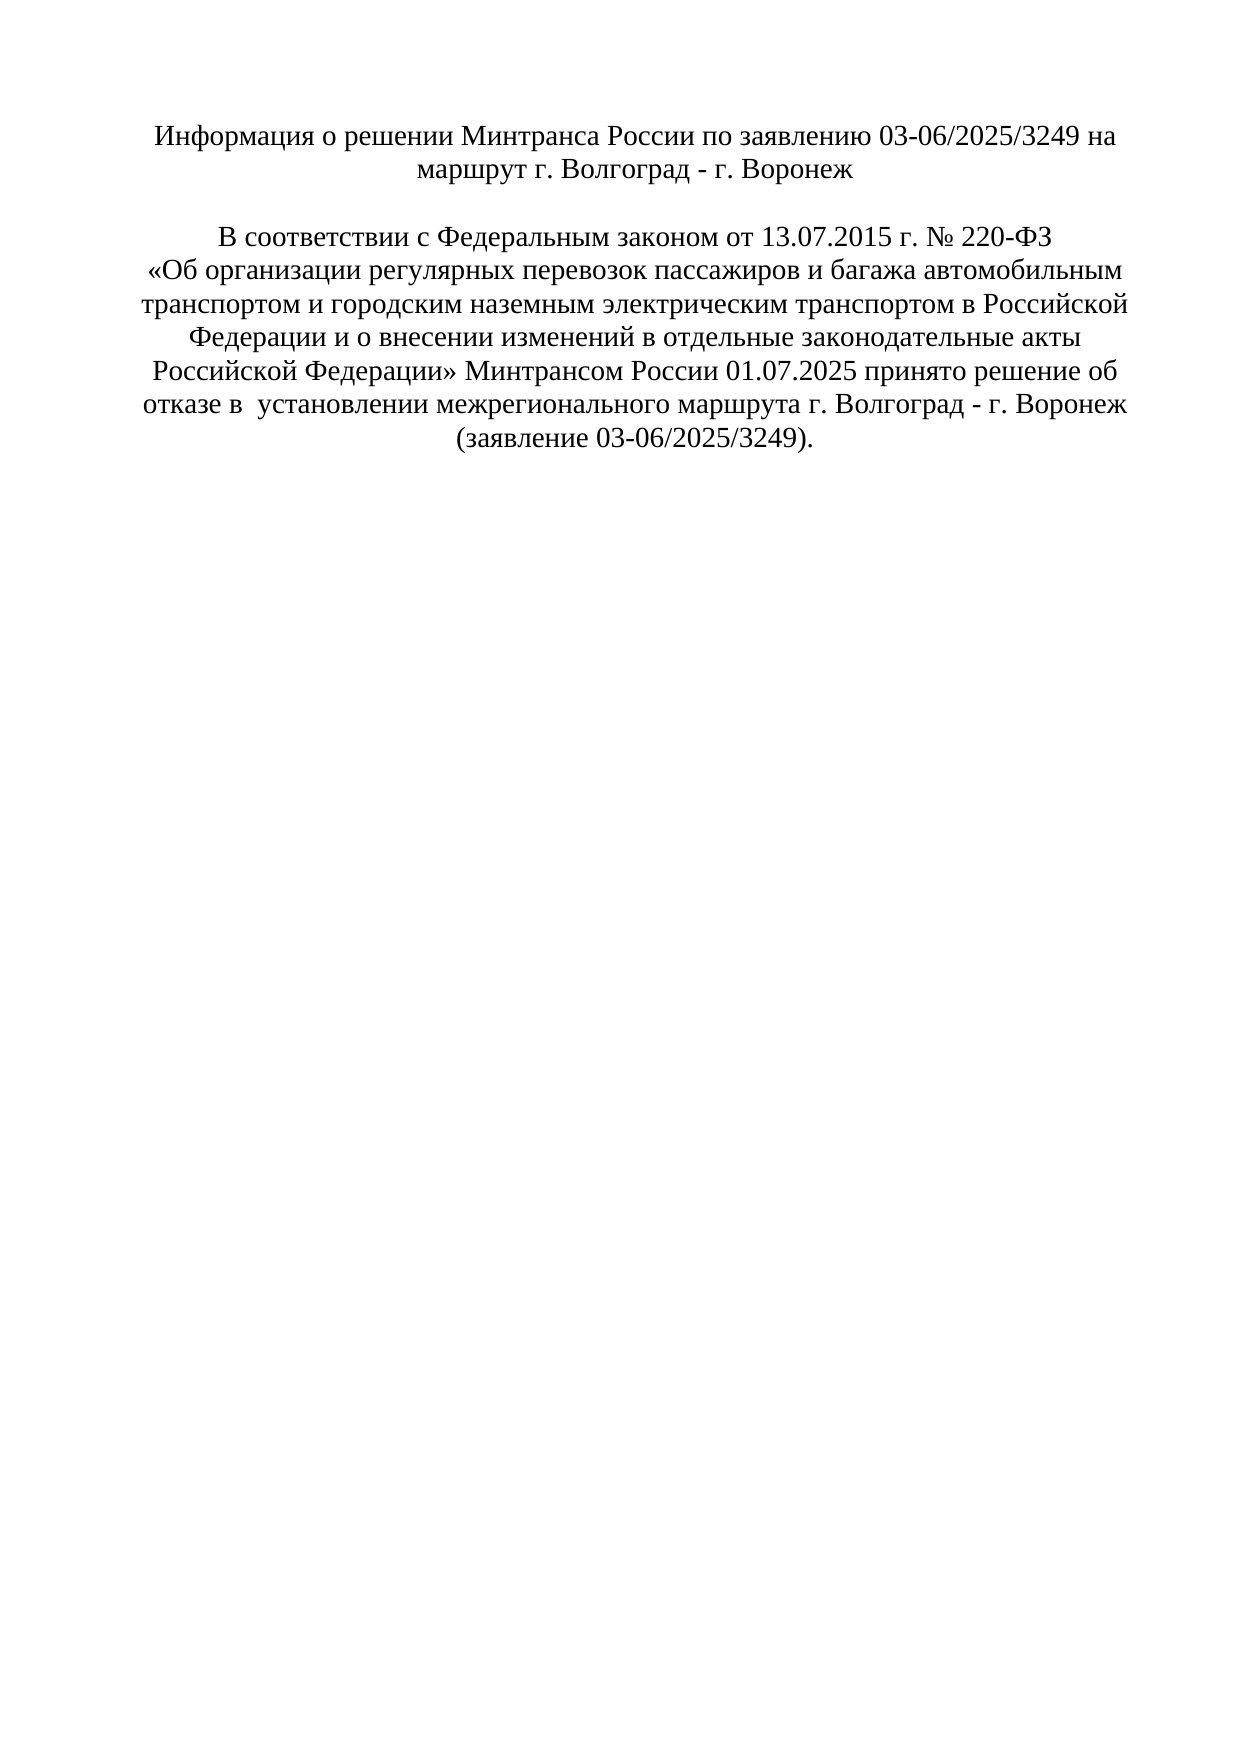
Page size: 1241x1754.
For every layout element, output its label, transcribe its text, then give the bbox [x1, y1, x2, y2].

text Информация о решении Минтранса России по заявлению 03-06/2025/3249 на маршрут г. Волгоград - г. Воронеж [118, 118, 1152, 185]
text В соответствии с Федеральным законом от 13.07.2015 г. № 220-ФЗ «Об организации регулярных перевозок пассажиров и багажа автомобильным транспортом и городским наземным электрическим транспортом в Российской Федерации и о внесении изменений в отдельные законодательные акты Российской Федерации» Минтрансом России 01.07.2025 принято решение об отказе в установлении межрегионального маршрута г. Волгоград - г. Воронеж (заявление 03-06/2025/3249). [118, 219, 1152, 453]
